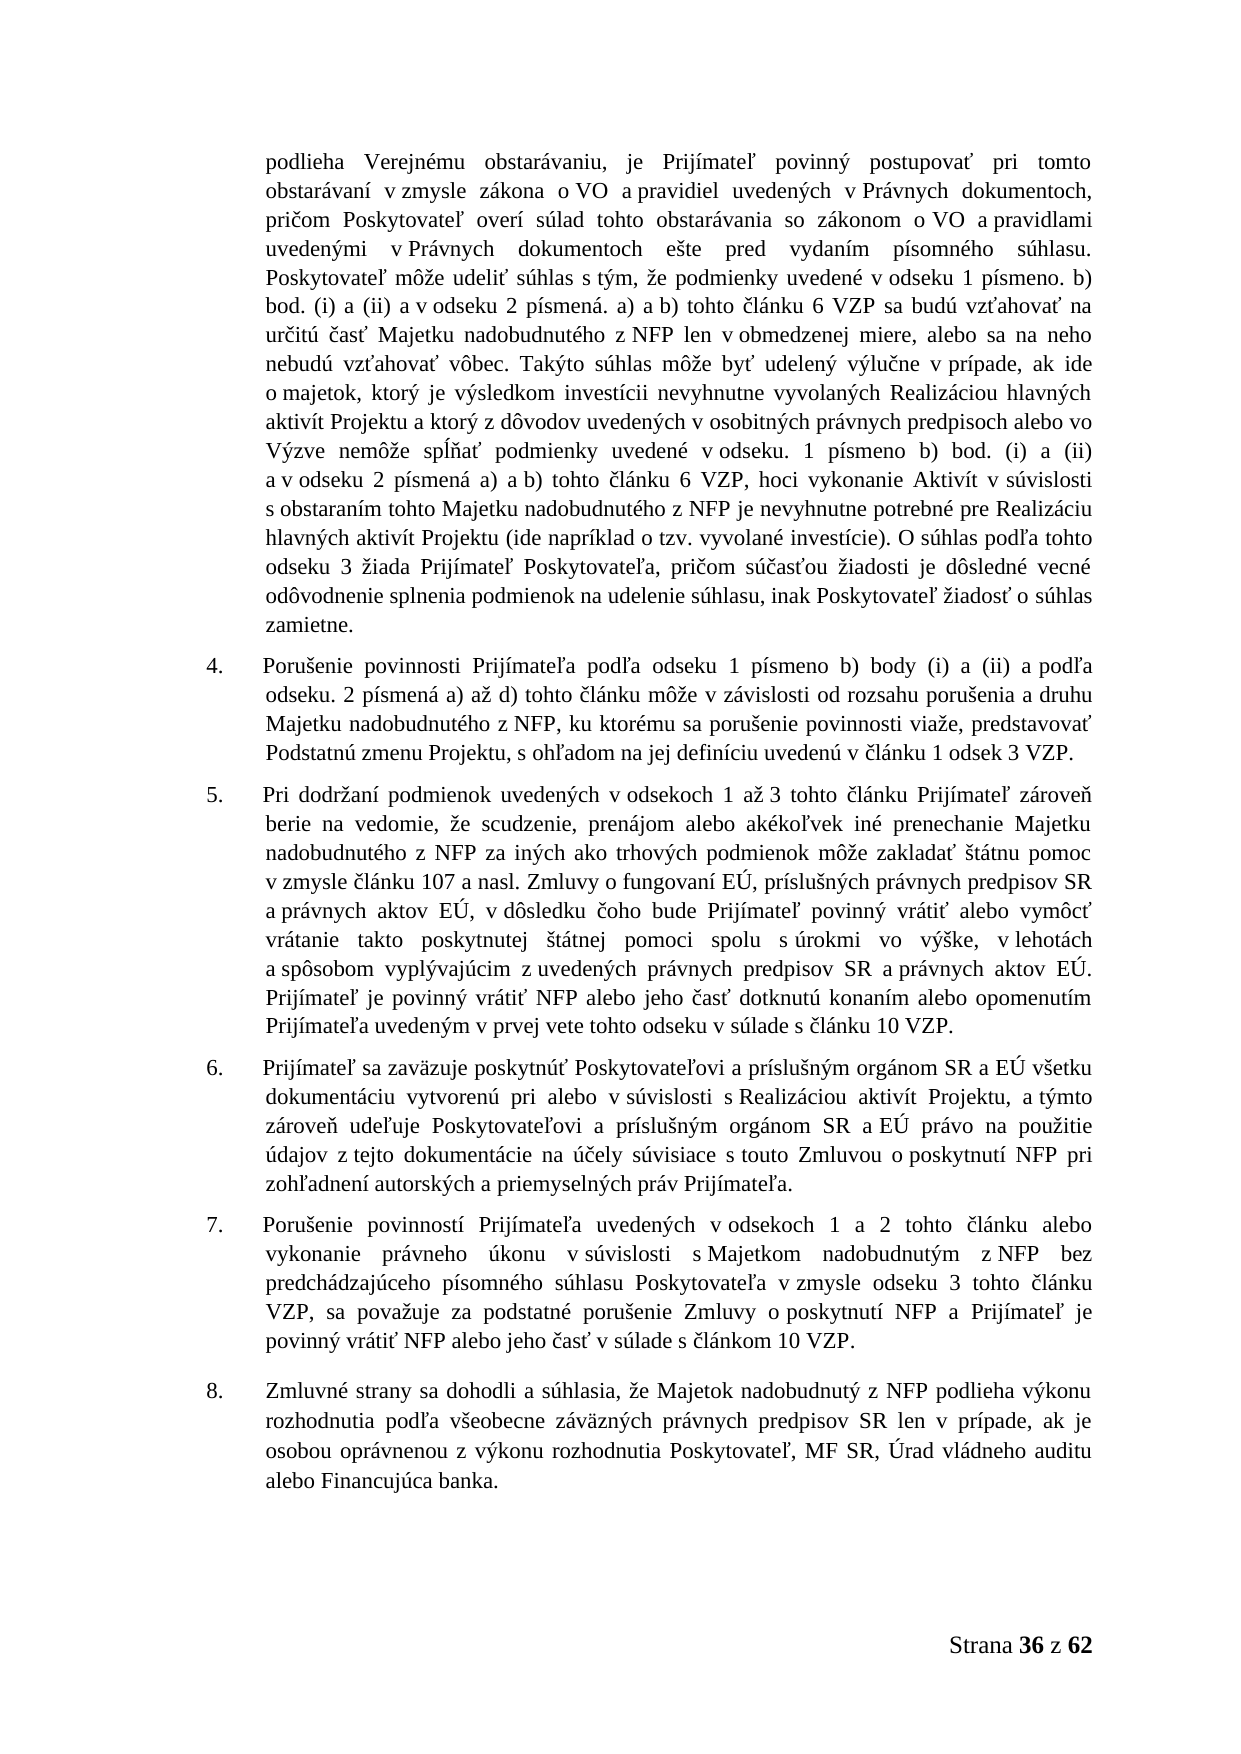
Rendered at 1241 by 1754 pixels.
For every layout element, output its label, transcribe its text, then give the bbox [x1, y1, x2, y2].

list Zmluvné strany sa dohodli a súhlasia, že Majetok nadobudnutý z NFP podlieha výkonu rozhodnutia podľa všeobecne záväzných právnych predpisov SR len v prípade, ak je osobou oprávnenou z výkonu rozhodnutia Poskytovateľ, MF SR, Úrad vládneho auditu alebo Financujúca banka. [206, 1377, 1092, 1494]
list Prijímateľ sa zaväzuje poskytnúť Poskytovateľovi a príslušným orgánom SR a EÚ všetku dokumentáciu vytvorenú pri alebo v súvislosti s Realizáciou aktivít Projektu, a týmto zároveň udeľuje Poskytovateľovi a príslušným orgánom SR a EÚ právo na použitie údajov z tejto dokumentácie na účely súvisiace s touto Zmluvou o poskytnutí NFP pri zohľadnení autorských a priemyselných práv Prijímateľa. [206, 1054, 1092, 1196]
list Pri dodržaní podmienok uvedených v odsekoch 1 až 3 tohto článku Prijímateľ zároveň berie na vedomie, že scudzenie, prenájom alebo akékoľvek iné prenechanie Majetku nadobudnutého z NFP za iných ako trhových podmienok môže zakladať štátnu pomoc v zmysle článku 107 a nasl. Zmluvy o fungovaní EÚ, príslušných právnych predpisov SR a právnych aktov EÚ, v dôsledku čoho bude Prijímateľ povinný vrátiť alebo vymôcť vrátanie takto poskytnutej štátnej pomoci spolu s úrokmi vo výške, v lehotách a spôsobom vyplývajúcim z uvedených právnych predpisov SR a právnych aktov EÚ. Prijímateľ je povinný vrátiť NFP alebo jeho časť dotknutú konaním alebo opomenutím Prijímateľa uvedeným v prvej vete tohto odseku v súlade s článku 10 VZP. [206, 781, 1092, 1039]
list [206, 148, 1092, 637]
list Porušenie povinnosti Prijímateľa podľa odseku 1 písmeno b) body (i) a (ii) a podľa odseku. 2 písmená a) až d) tohto článku môže v závislosti od rozsahu porušenia a druhu Majetku nadobudnutého z NFP, ku ktorému sa porušenie povinnosti viaže, predstavovať Podstatnú zmenu Projektu, s ohľadom na jej definíciu uvedenú v článku 1 odsek 3 VZP. [206, 652, 1092, 766]
list Porušenie povinností Prijímateľa uvedených v odsekoch 2 tohto článku alebo vykonanie právneho úkonu v súvislosti s Majetkom nadobudnutým z NFP bez predchádzajúceho písomného súhlasu Poskytovateľa v zmysle odseku 3 tohto článku VZP, sa považuje za podstatné porušenie Zmluvy o poskytnutí NFP a Prijímateľ je povinný vrátiť NFP alebo jeho časť v súlade s článkom 10 VZP. [206, 1211, 1092, 1353]
